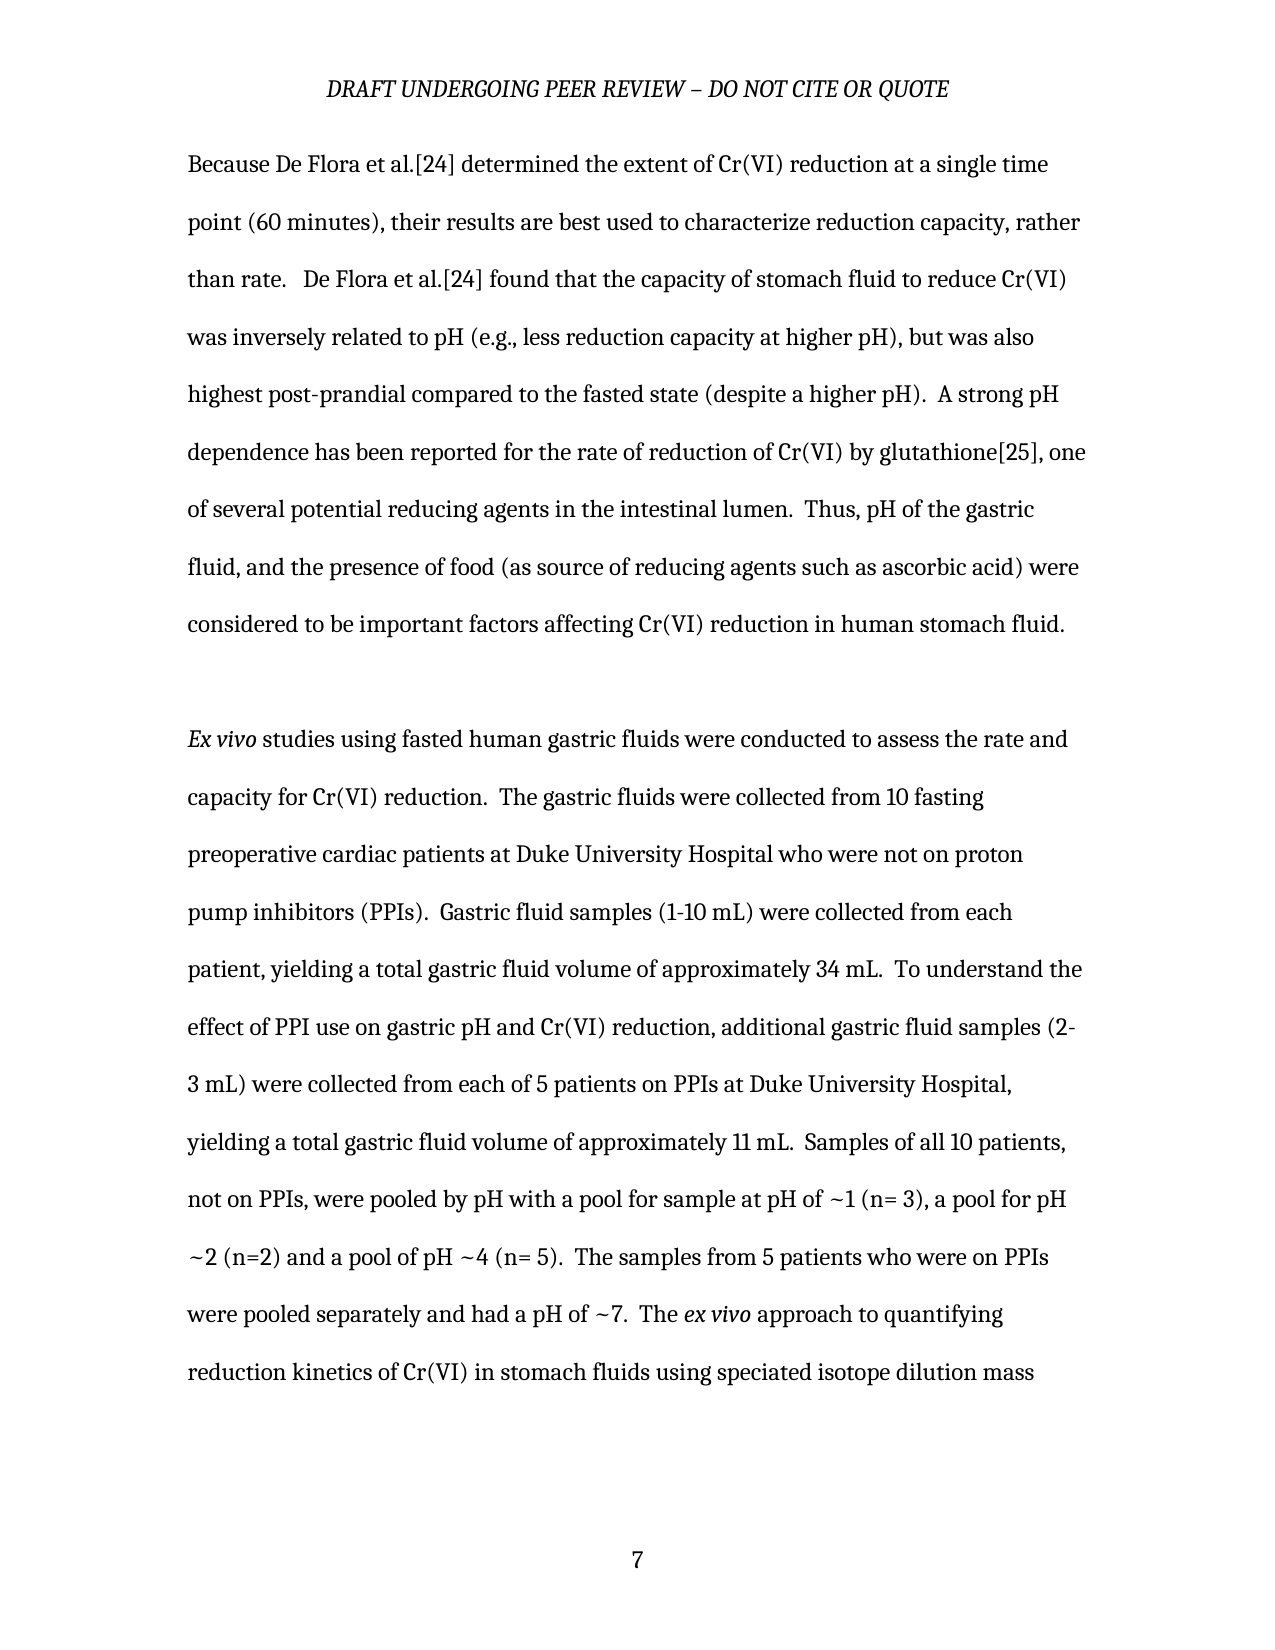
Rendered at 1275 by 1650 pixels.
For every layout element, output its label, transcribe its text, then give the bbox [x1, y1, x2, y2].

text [187, 725, 1087, 1386]
text Because De Flora et al.[24] determined the extent of Cr(VI) reduction at a single time point (60 minutes), their results are best used to characterize reduction capacity, rather than rate. De Flora et al.[24] found that the capacity of stomach fluid to reduce Cr(VI) was inversely related to pH (e.g., less reduction capacity at higher pH), but was also highest post-prandial compared to the fasted state (despite a higher pH). A strong pH dependence has been reported for the rate of reduction of Cr(VI) by glutathione[25], one of several potential reducing agents in the intestinal lumen. Thus, pH of the gastric fluid, and the presence of food (as source of reducing agents such as ascorbic acid) were considered to be important factors affecting Cr(VI) reduction in human stomach fluid. [187, 150, 1087, 639]
